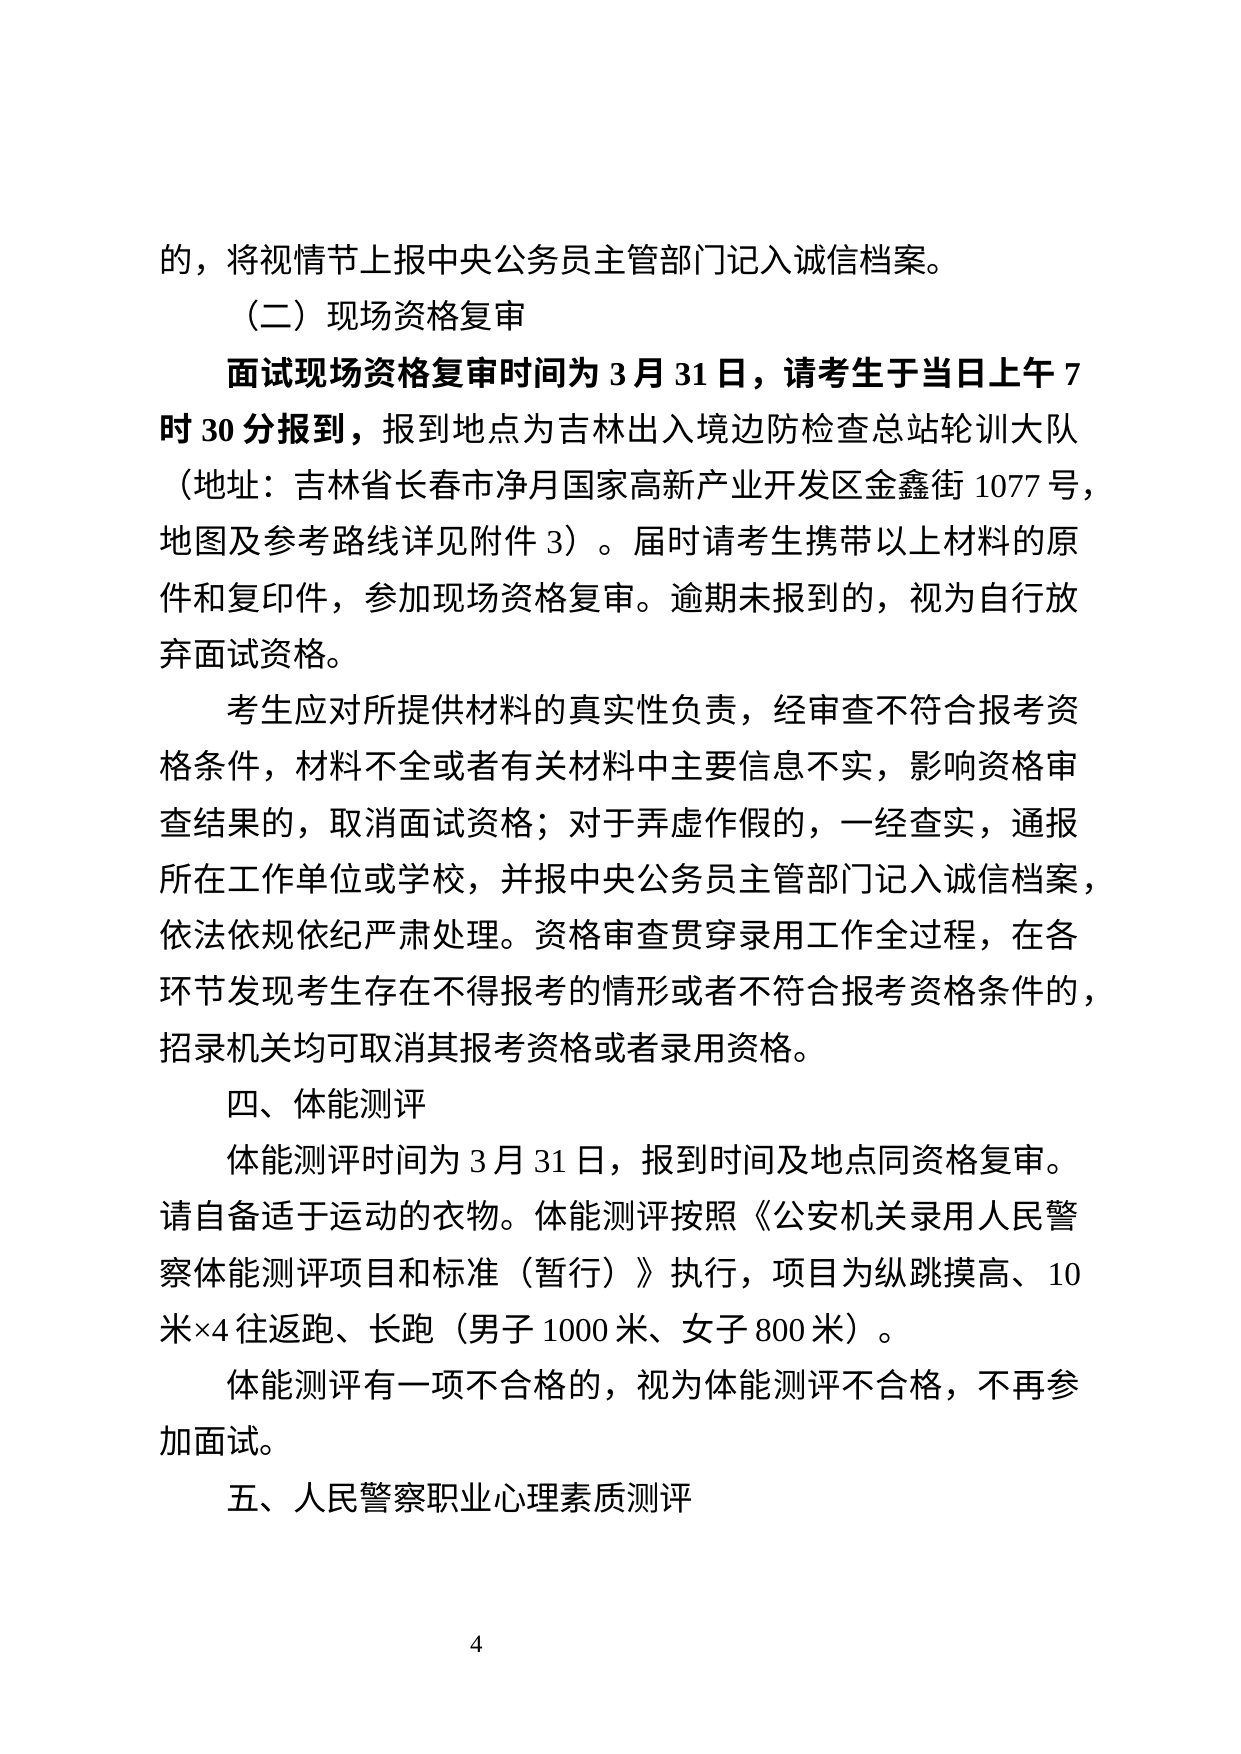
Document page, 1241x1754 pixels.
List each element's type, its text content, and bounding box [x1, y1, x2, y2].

text 四、体能测评 [159, 1074, 1081, 1130]
text 面试现场资格复审时间为3月31日，请考生于当日上午7时30分报到，报到地点为吉林出入境边防检查总站轮训大队（地址：吉林省长春市净月国家高新产业开发区金鑫街1077号，地图及参考路线详见附件3）。届时请考生携带以上材料的原件和复印件，参加现场资格复审。逾期未报到的，视为自行放弃面试资格。 [159, 343, 1081, 680]
text 体能测评有一项不合格的，视为体能测评不合格，不再参加面试。 [159, 1355, 1081, 1468]
text 考生应对所提供材料的真实性负责，经审查不符合报考资格条件，材料不全或者有关材料中主要信息不实，影响资格审查结果的，取消面试资格；对于弄虚作假的，一经查实，通报所在工作单位或学校，并报中央公务员主管部门记入诚信档案，依法依规依纪严肃处理。资格审查贯穿录用工作全过程，在各环节发现考生存在不得报考的情形或者不符合报考资格条件的，招录机关均可取消其报考资格或者录用资格。 [159, 680, 1081, 1074]
text 五、人民警察职业心理素质测评 [159, 1468, 1081, 1524]
text 体能测评时间为3月31日，报到时间及地点同资格复审。请自备适于运动的衣物。体能测评按照《公安机关录用人民警察体能测评项目和标准（暂行）》执行，项目为纵跳摸高、10米×4往返跑、长跑（男子1000米、女子800米）。 [159, 1130, 1081, 1355]
text （二）现场资格复审 [159, 286, 1081, 343]
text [159, 230, 1081, 286]
